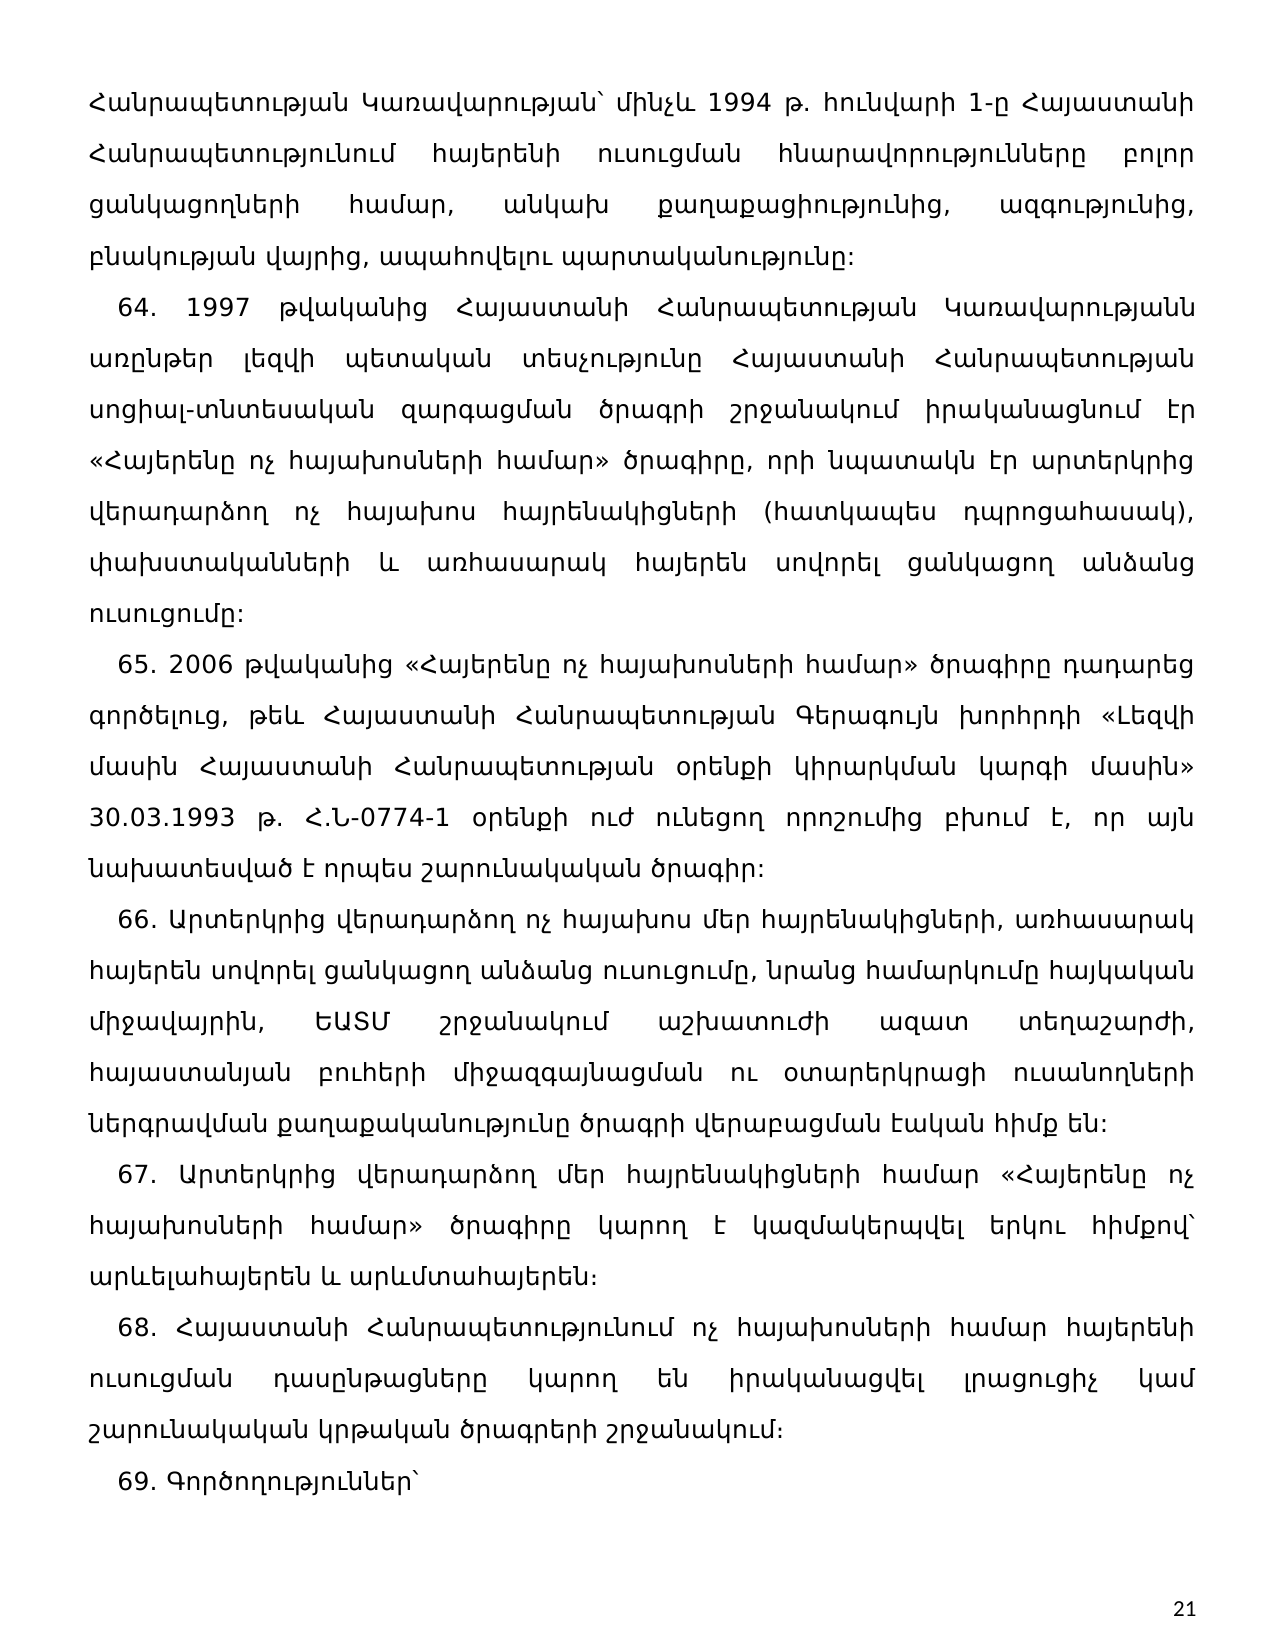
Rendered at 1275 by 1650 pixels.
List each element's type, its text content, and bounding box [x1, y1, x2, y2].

text 67. Արտերկրից վերադարձող մեր հայրենակիցների համար «Հայերենը ոչ հայախոսների համար» ծրագիրը կարող է կազմակերպվել երկու հիմքով՝ արևելահայերեն և արևմտահայերեն։ [89, 1161, 1196, 1297]
text 64. 1997 թվականից Հայաստանի Հանրապետության Կառավարությանն առընթեր լեզվի պետական տեսչությունը Հայաստանի Հանրապետության սոցիալ-տնտեսական զարգացման ծրագրի շրջանակում իրականացնում էր «Հայերենը ոչ հայախոսների համար» ծրագիրը, որի նպատակն էր արտերկրից վերադարձող ոչ հայախոս հայրենակիցների (հատկապես դպրոցահասակ), փախստականների և առհասարակ հայերեն սովորել ցանկացող անձանց ուսուցումը: [89, 293, 1196, 633]
text 69. Գործողություններ՝ [89, 1467, 1196, 1501]
text 68. Հայաստանի Հանրապետությունում ոչ հայախոսների համար հայերենի ուսուցման դասընթացները կարող են իրականացվել լրացուցիչ կամ շարունակական կրթական ծրագրերի շրջանակում։ [89, 1314, 1196, 1450]
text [89, 89, 1196, 276]
text 65. 2006 թվականից «Հայերենը ոչ հայախոսների համար» ծրագիրը դադարեց գործելուց, թեև Հայաստանի Հանրապետության Գերագույն խորհրդի «Լեզվի մասին Հայաստանի Հանրապետության օրենքի կիրարկման կարգի մասին» 30.03.1993 թ. Հ.Ն-0774-1 օրենքի ուժ ունեցող որոշումից բխում է, որ այն նախատեսված է որպես շարունակական ծրագիր: [89, 650, 1196, 888]
text 66. Արտերկրից վերադարձող ոչ հայախոս մեր հայրենակիցների, առհասարակ հայերեն սովորել ցանկացող անձանց ուսուցումը, նրանց համարկումը հայկական միջավայրին, ԵԱՏՄ շրջանակում աշխատուժի ազատ տեղաշարժի, հայաստանյան բուհերի միջազգայնացման ու օտարերկրացի ուսանողների ներգրավման քաղաքականությունը ծրագրի վերաբացման էական հիմք են: [89, 905, 1196, 1143]
